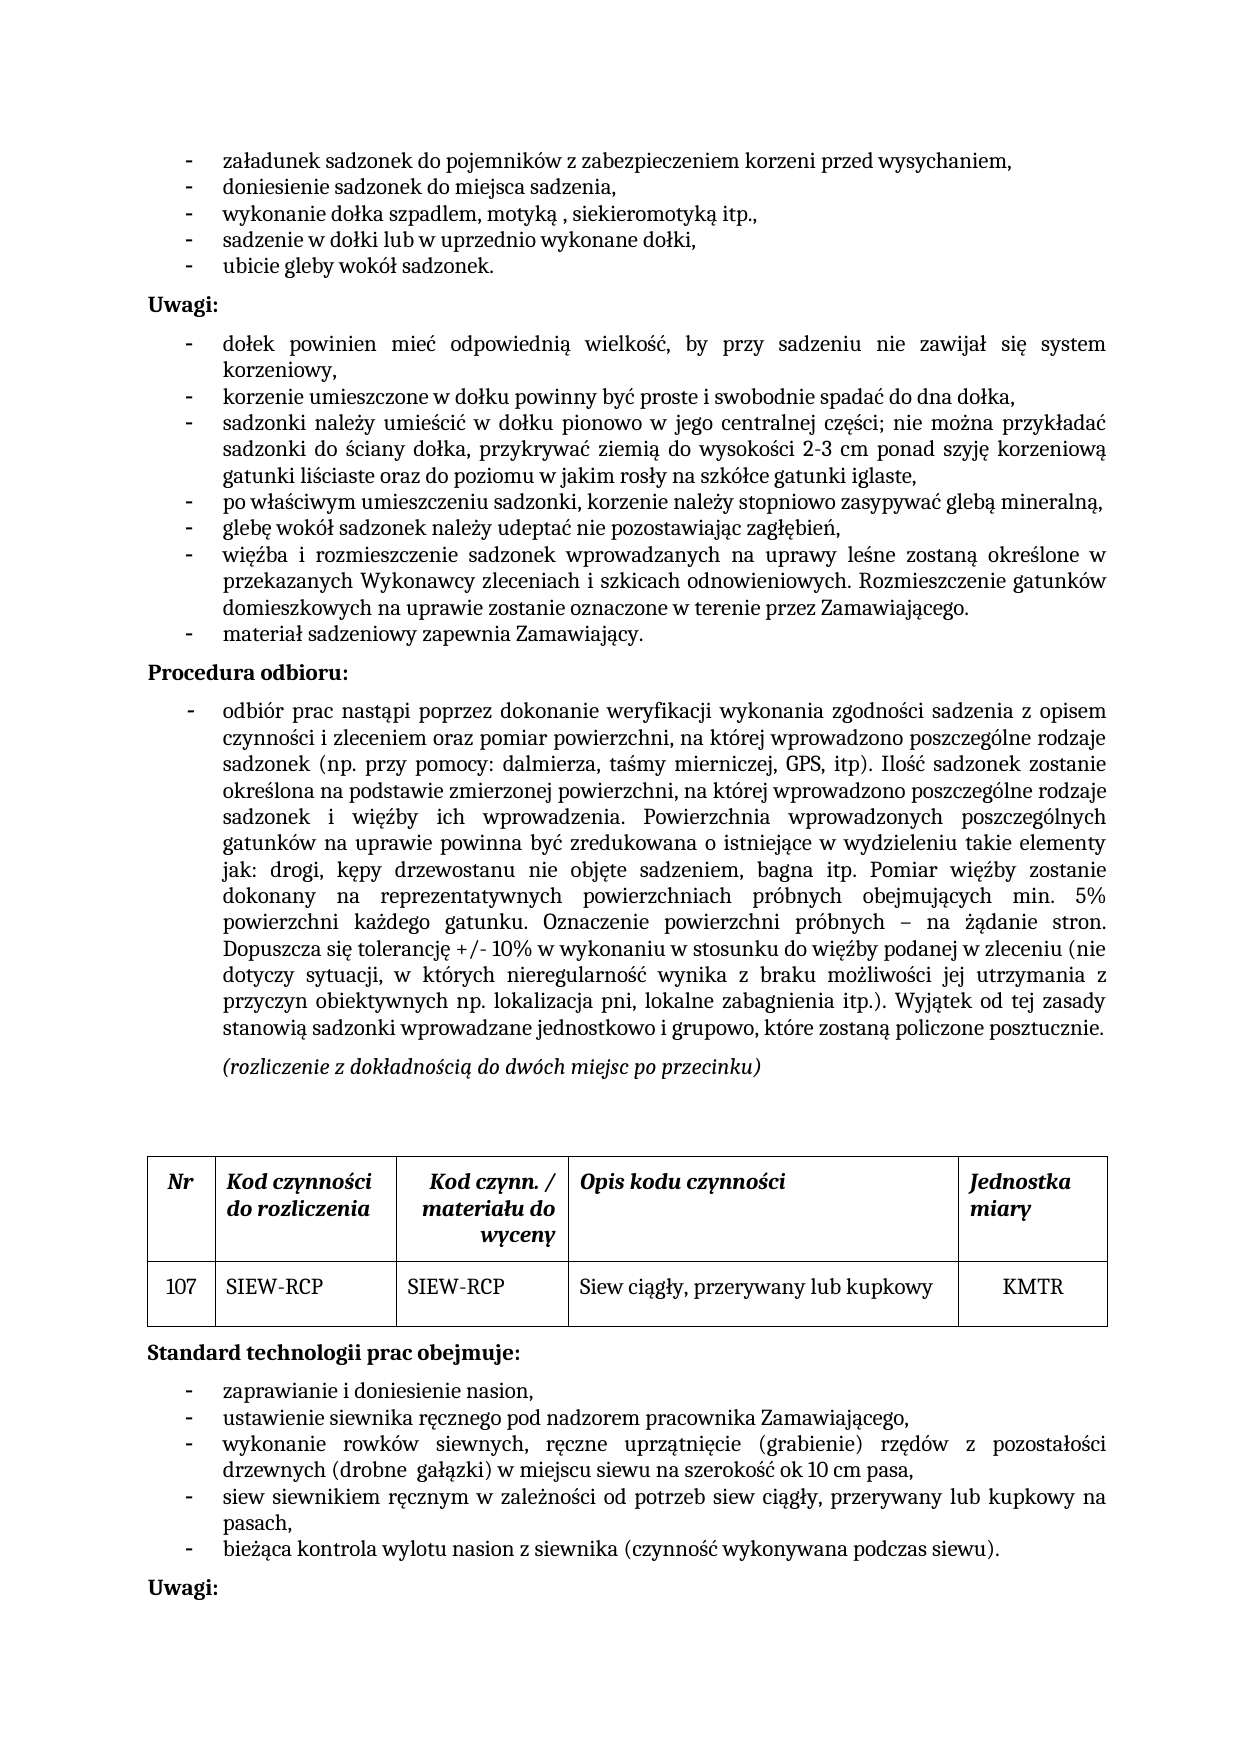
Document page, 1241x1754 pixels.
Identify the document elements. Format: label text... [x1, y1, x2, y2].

list załadunek sadzonek do pojemników z zabezpieczeniem korzeni przed wysychaniem, [185, 148, 1107, 174]
text Uwagi: [148, 1575, 1107, 1601]
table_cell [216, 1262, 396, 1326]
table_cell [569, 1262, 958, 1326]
list po właściwym umieszczeniu sadzonki, korzenie należy stopniowo zasypywać glebą mineralną, [185, 489, 1107, 515]
list odbiór prac nastąpi poprzez dokonanie weryfikacji wykonania zgodności sadzenia z opisem czynności i zleceniem oraz pomiar powierzchni, na której wprowadzono poszczególne rodzaje sadzonek (np. przy pomocy: dalmierza, taśmy mierniczej, GPS, itp). Ilość sadzonek zostanie określona na podstawie zmierzonej powierzchni, na której wprowadzono poszczególne rodzaje sadzonek i więźby ich wprowadzenia. Powierzchnia wprowadzonych poszczególnych gatunków na uprawie powinna być zredukowana o istniejące w wydzieleniu takie elementy jak: drogi, kępy drzewostanu nie objęte sadzeniem, bagna itp. Pomiar więźby zostanie dokonany na reprezentatywnych powierzchniach próbnych obejmujących min. 5% powierzchni każdego gatunku. Oznaczenie powierzchni próbnych – na żądanie stron. Dopuszcza się tolerancję +/- 10% w wykonaniu w stosunku do więźby podanej w zleceniu (nie dotyczy sytuacji, w których nieregularność wynika z braku możliwości jej utrzymania z przyczyn obiektywnych np. lokalizacja pni, lokalne zabagnienia itp.). Wyjątek od tej zasady stanowią sadzonki wprowadzane jednostkowo i grupowo, które zostaną policzone posztucznie. [185, 698, 1107, 1041]
list dołek powinien mieć odpowiednią wielkość, by przy sadzeniu nie zawijał się system korzeniowy, [185, 331, 1107, 383]
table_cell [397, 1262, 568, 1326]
text Standard technologii prac obejmuje: [148, 1339, 1107, 1366]
list wykonanie dołka szpadlem, motyką , siekieromotyką itp., [185, 200, 1107, 227]
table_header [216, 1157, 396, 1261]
list korzenie umieszczone w dołku powinny być proste i swobodnie spadać do dna dołka, [185, 383, 1107, 410]
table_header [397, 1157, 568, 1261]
text Uwagi: [148, 292, 1107, 318]
list doniesienie sadzonek do miejsca sadzenia, [185, 174, 1107, 200]
list więźba i rozmieszczenie sadzonek wprowadzanych na uprawy leśne zostaną określone w przekazanych Wykonawcy zleceniach i szkicach odnowieniowych. Rozmieszczenie gatunków domieszkowych na uprawie zostanie oznaczone w terenie przez Zamawiającego. [185, 542, 1107, 621]
list bieżąca kontrola wylotu nasion z siewnika (czynność wykonywana podczas siewu). [185, 1536, 1107, 1563]
list sadzenie w dołki lub w uprzednio wykonane dołki, [185, 227, 1107, 253]
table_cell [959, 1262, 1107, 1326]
list zaprawianie i doniesienie nasion, [185, 1378, 1107, 1404]
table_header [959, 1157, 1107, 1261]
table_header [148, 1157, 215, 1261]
list sadzonki należy umieścić w dołku pionowo w jego centralnej części; nie można przykładać sadzonki do ściany dołka, przykrywać ziemią do wysokości 2-3 cm ponad szyję korzeniową gatunki liściaste oraz do poziomu w jakim rosły na szkółce gatunki iglaste, [185, 410, 1107, 489]
list glebę wokół sadzonek należy udeptać nie pozostawiając zagłębień, [185, 515, 1107, 542]
list materiał sadzeniowy zapewnia Zamawiający. [185, 621, 1107, 647]
list siew siewnikiem ręcznym w zależności od potrzeb siew ciągły, przerywany lub kupkowy na pasach, [185, 1483, 1107, 1536]
list ubicie gleby wokół sadzonek. [185, 253, 1107, 279]
list wykonanie rowków siewnych, ręczne uprzątnięcie (grabienie) rzędów z pozostałości drzewnych (drobne gałązki) w miejscu siewu na szerokość ok 10 cm pasa, [185, 1431, 1107, 1483]
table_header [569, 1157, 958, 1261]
text (rozliczenie z dokładnością do dwóch miejsc po przecinku) [148, 1053, 1107, 1080]
text Procedura odbioru: [148, 659, 1107, 686]
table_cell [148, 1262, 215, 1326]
list ustawienie siewnika ręcznego pod nadzorem pracownika Zamawiającego, [185, 1404, 1107, 1431]
